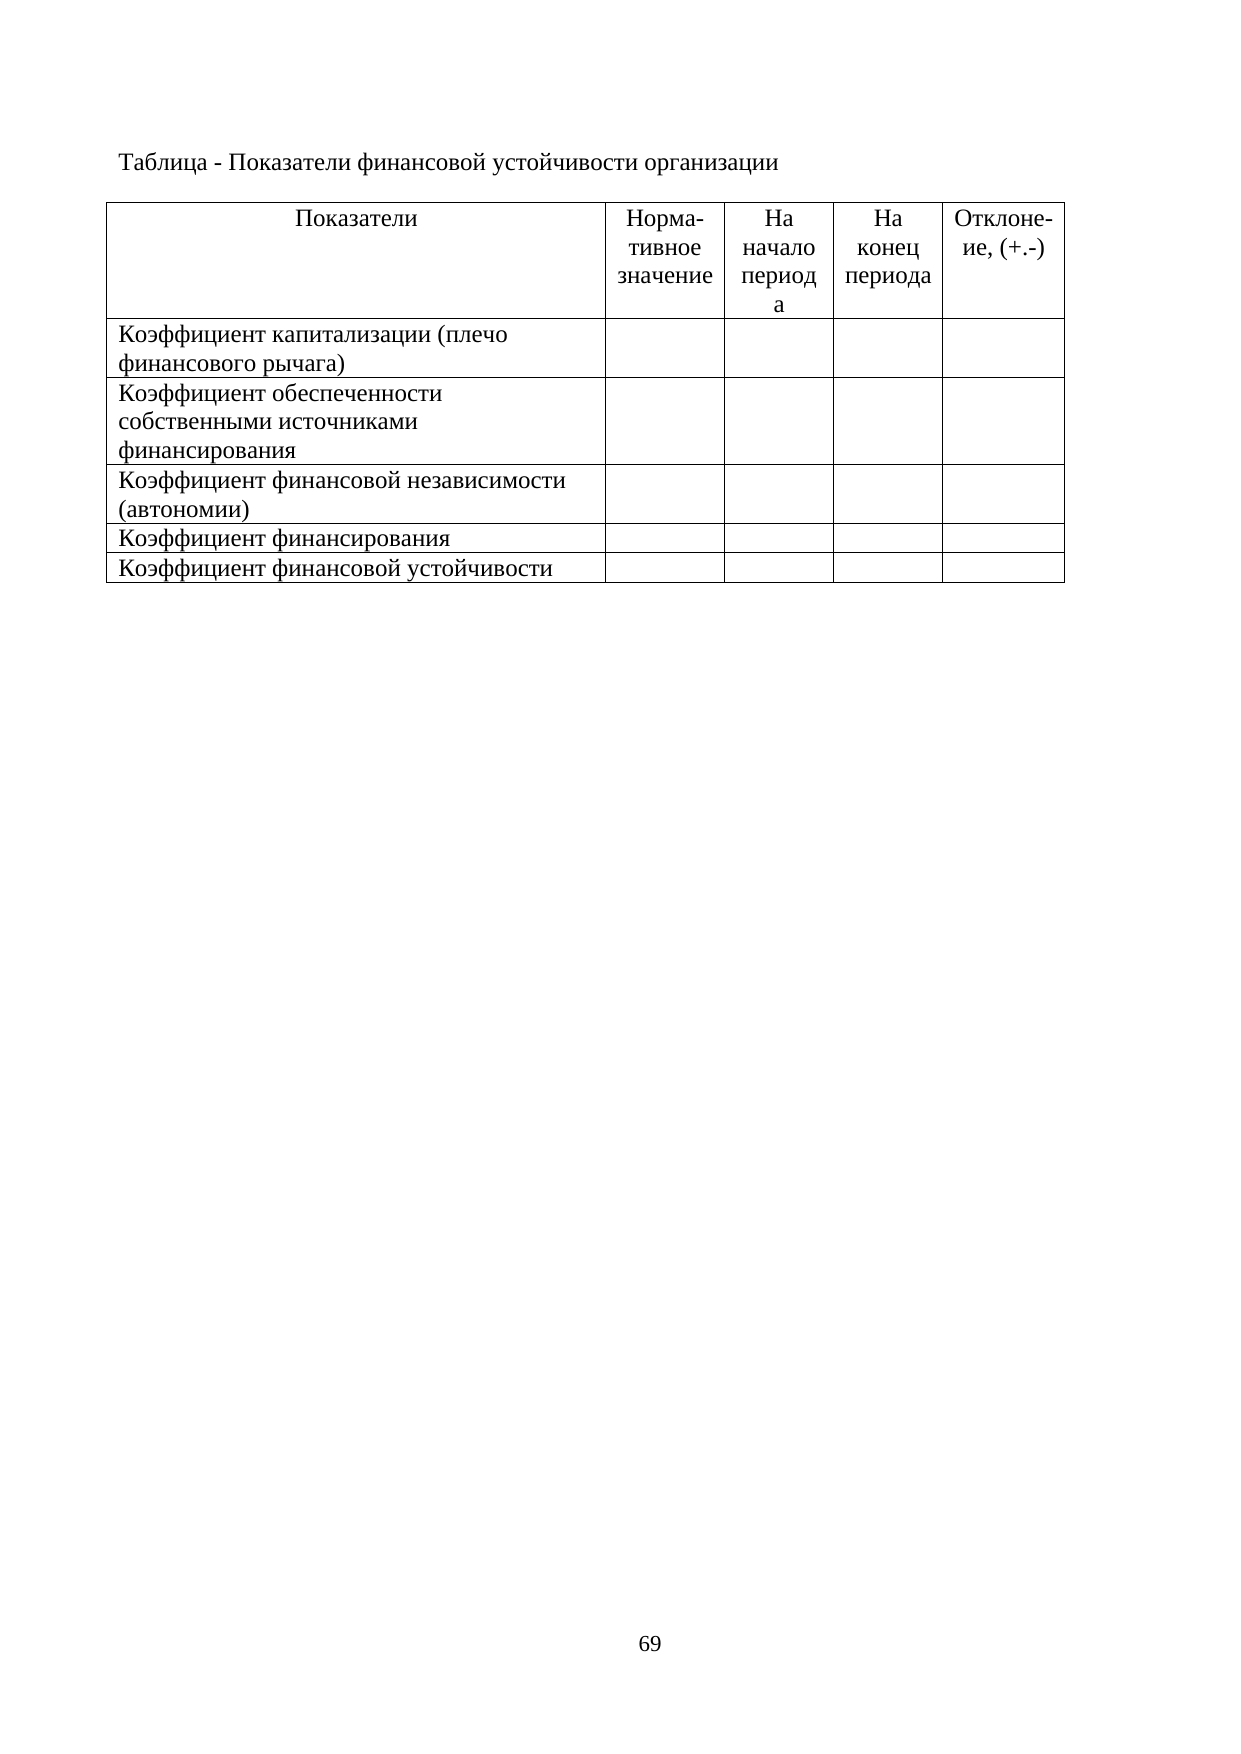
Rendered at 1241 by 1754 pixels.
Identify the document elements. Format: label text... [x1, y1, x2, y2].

table_cell Коэффициент капитализации (плечо финансового рычага) [107, 319, 605, 377]
table_cell [606, 378, 724, 464]
table_header На начало периода [725, 203, 833, 318]
table_cell [834, 524, 942, 552]
table_cell [943, 378, 1064, 464]
table_cell [725, 378, 833, 464]
table_cell [834, 553, 942, 582]
table_cell Коэффициент финансирования [107, 524, 605, 552]
table_cell [606, 524, 724, 552]
table_cell [943, 319, 1064, 377]
table_cell [725, 465, 833, 522]
table_cell [725, 553, 833, 582]
table_cell [834, 319, 942, 377]
table_cell [834, 378, 942, 464]
table_header На конец периода [834, 203, 942, 318]
table_cell [725, 319, 833, 377]
table_header Норма-тивное значение [606, 203, 724, 318]
table_cell Коэффициент финансовой устойчивости [107, 553, 605, 582]
table_cell [725, 524, 833, 552]
table_cell [606, 465, 724, 522]
table_header Отклоне-ие, (+.-) [943, 203, 1064, 318]
table_cell [606, 553, 724, 582]
table_cell [834, 465, 942, 522]
table_cell [943, 553, 1064, 582]
table_header Показатели [107, 203, 605, 318]
table_cell Коэффициент обеспеченности собственными источниками финансирования [107, 378, 605, 464]
table_cell Коэффициент финансовой независимости (автономии) [107, 465, 605, 522]
table_cell [943, 465, 1064, 522]
table_cell [943, 524, 1064, 552]
table_cell [606, 319, 724, 377]
text Таблица - Показатели финансовой устойчивости организации [118, 147, 1181, 176]
